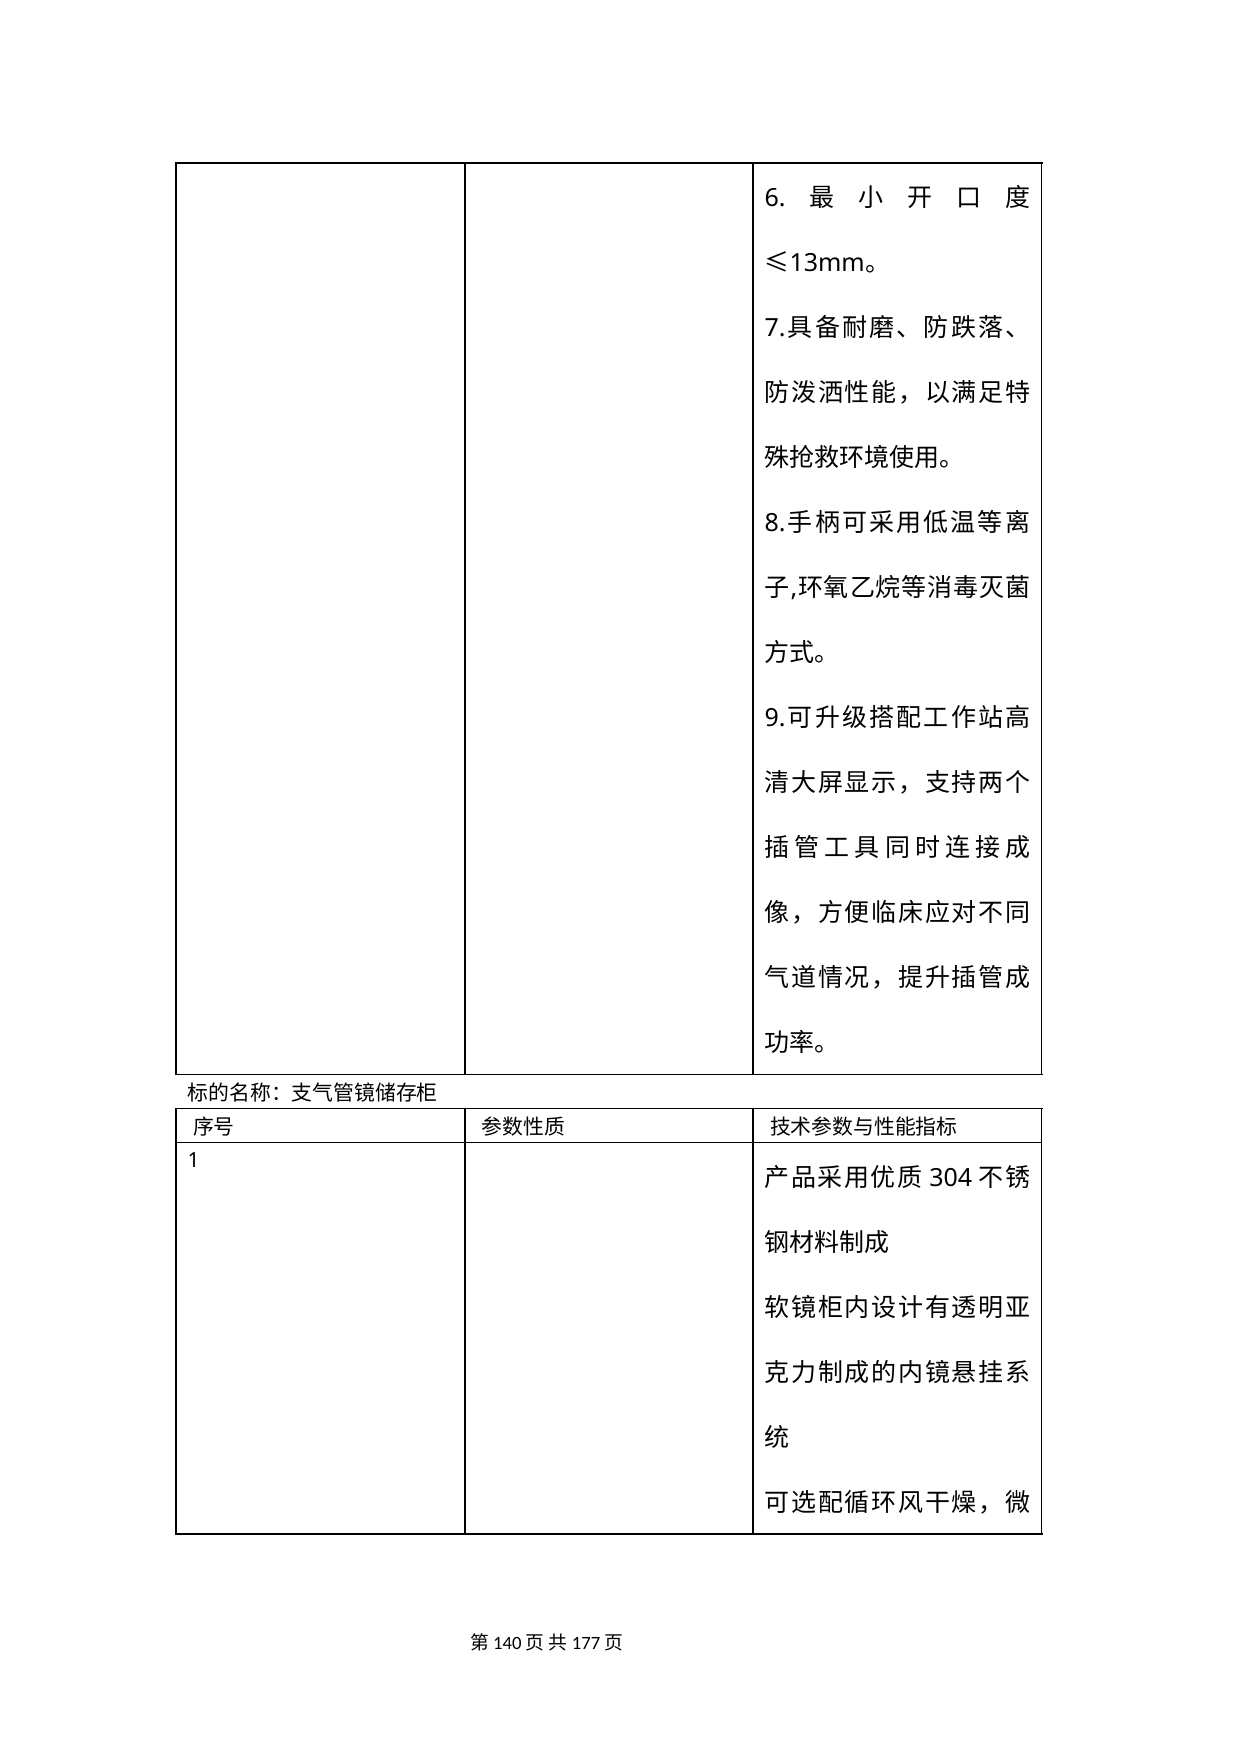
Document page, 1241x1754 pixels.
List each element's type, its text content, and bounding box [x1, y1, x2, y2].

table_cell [754, 164, 1041, 1073]
table_cell [466, 1143, 752, 1533]
text 标的名称：支气管镜储存柜 [187, 1075, 1053, 1108]
table_header 技术参数与性能指标 [754, 1109, 1041, 1142]
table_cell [754, 1143, 1041, 1533]
table_cell [466, 164, 752, 1073]
table_cell 1 [177, 1143, 464, 1533]
table_header 序号 [177, 1109, 464, 1142]
table_cell 1 [177, 164, 464, 1073]
table_header 参数性质 [466, 1109, 752, 1142]
